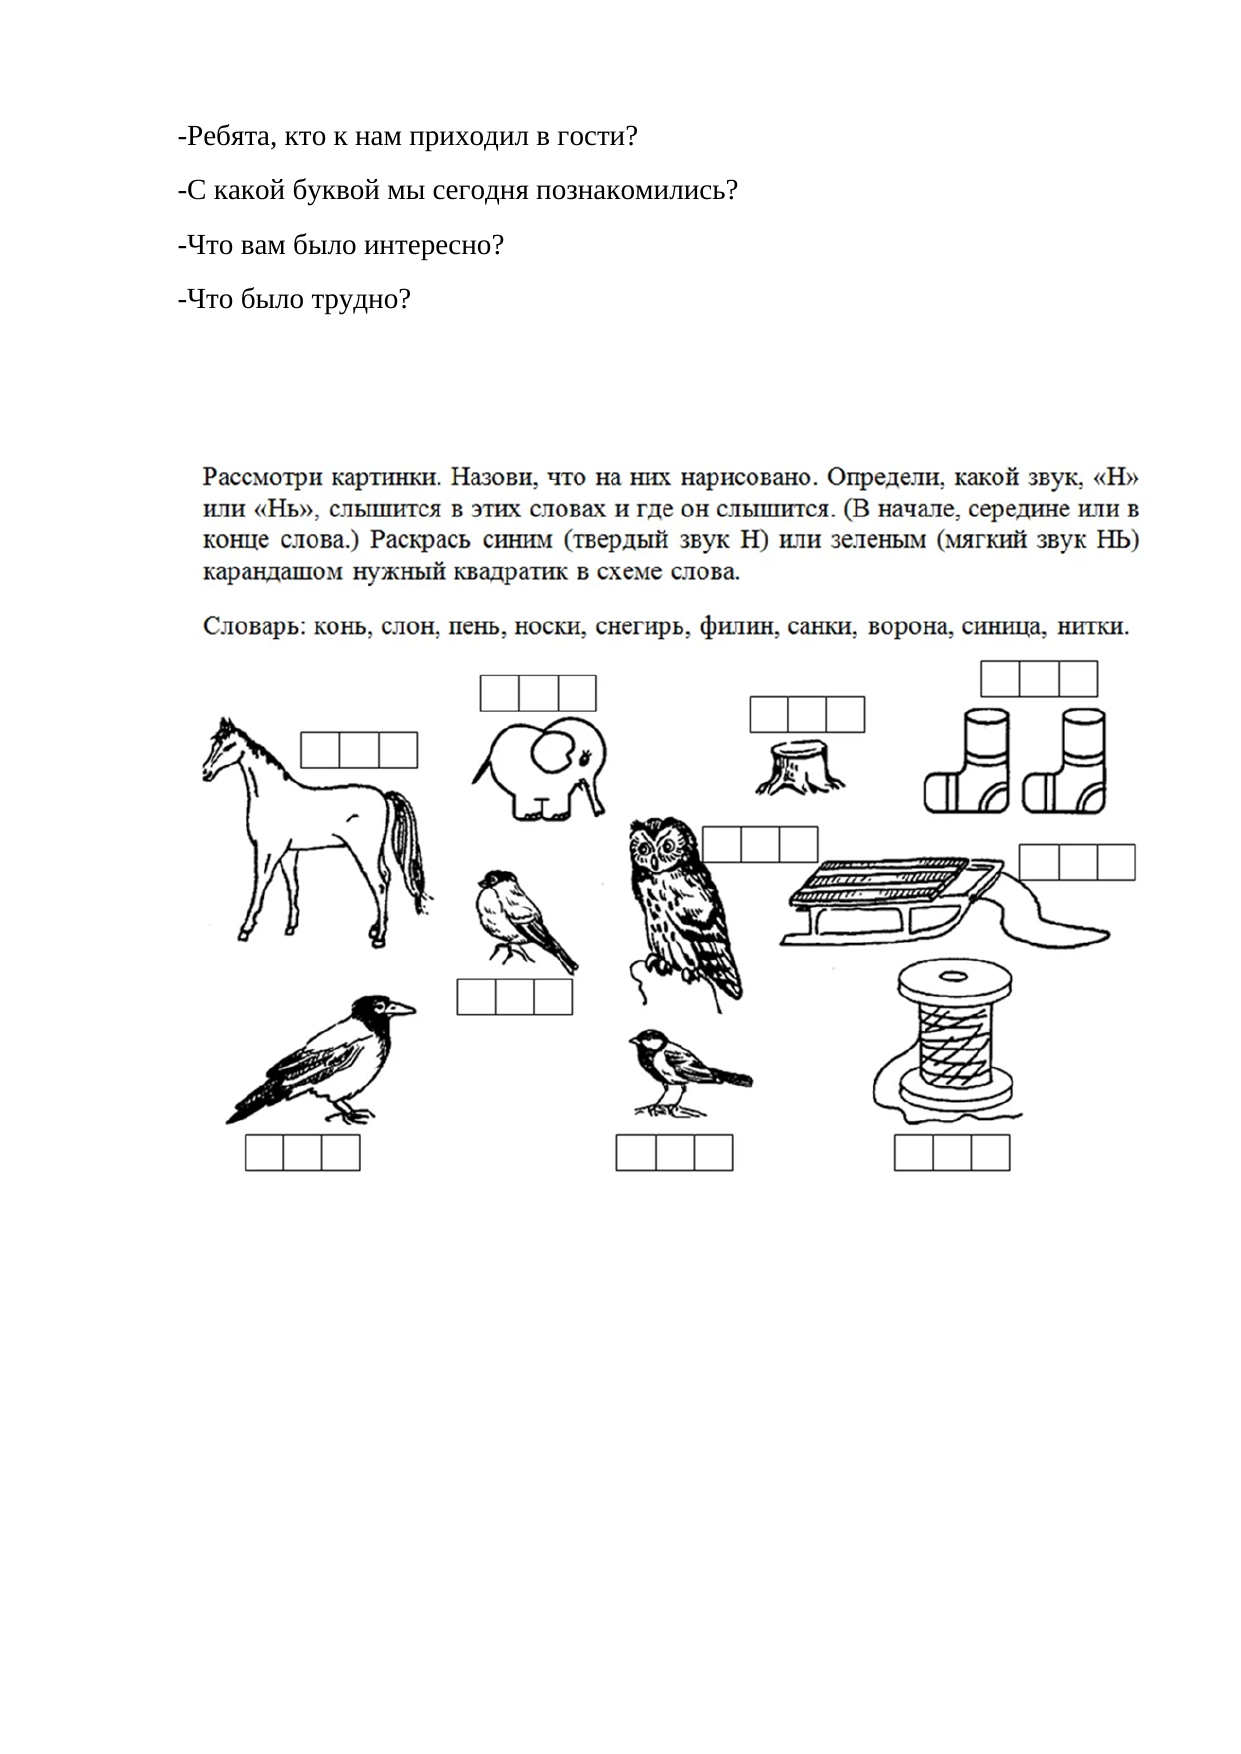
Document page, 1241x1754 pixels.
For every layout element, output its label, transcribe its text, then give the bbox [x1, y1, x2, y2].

text -Что было трудно? [177, 281, 1152, 315]
text -С какой буквой мы сегодня познакомились? [177, 172, 1152, 206]
text -Что вам было интересно? [177, 227, 1152, 260]
picture [177, 444, 1152, 1192]
text -Ребята, кто к нам приходил в гости? [177, 118, 1152, 152]
